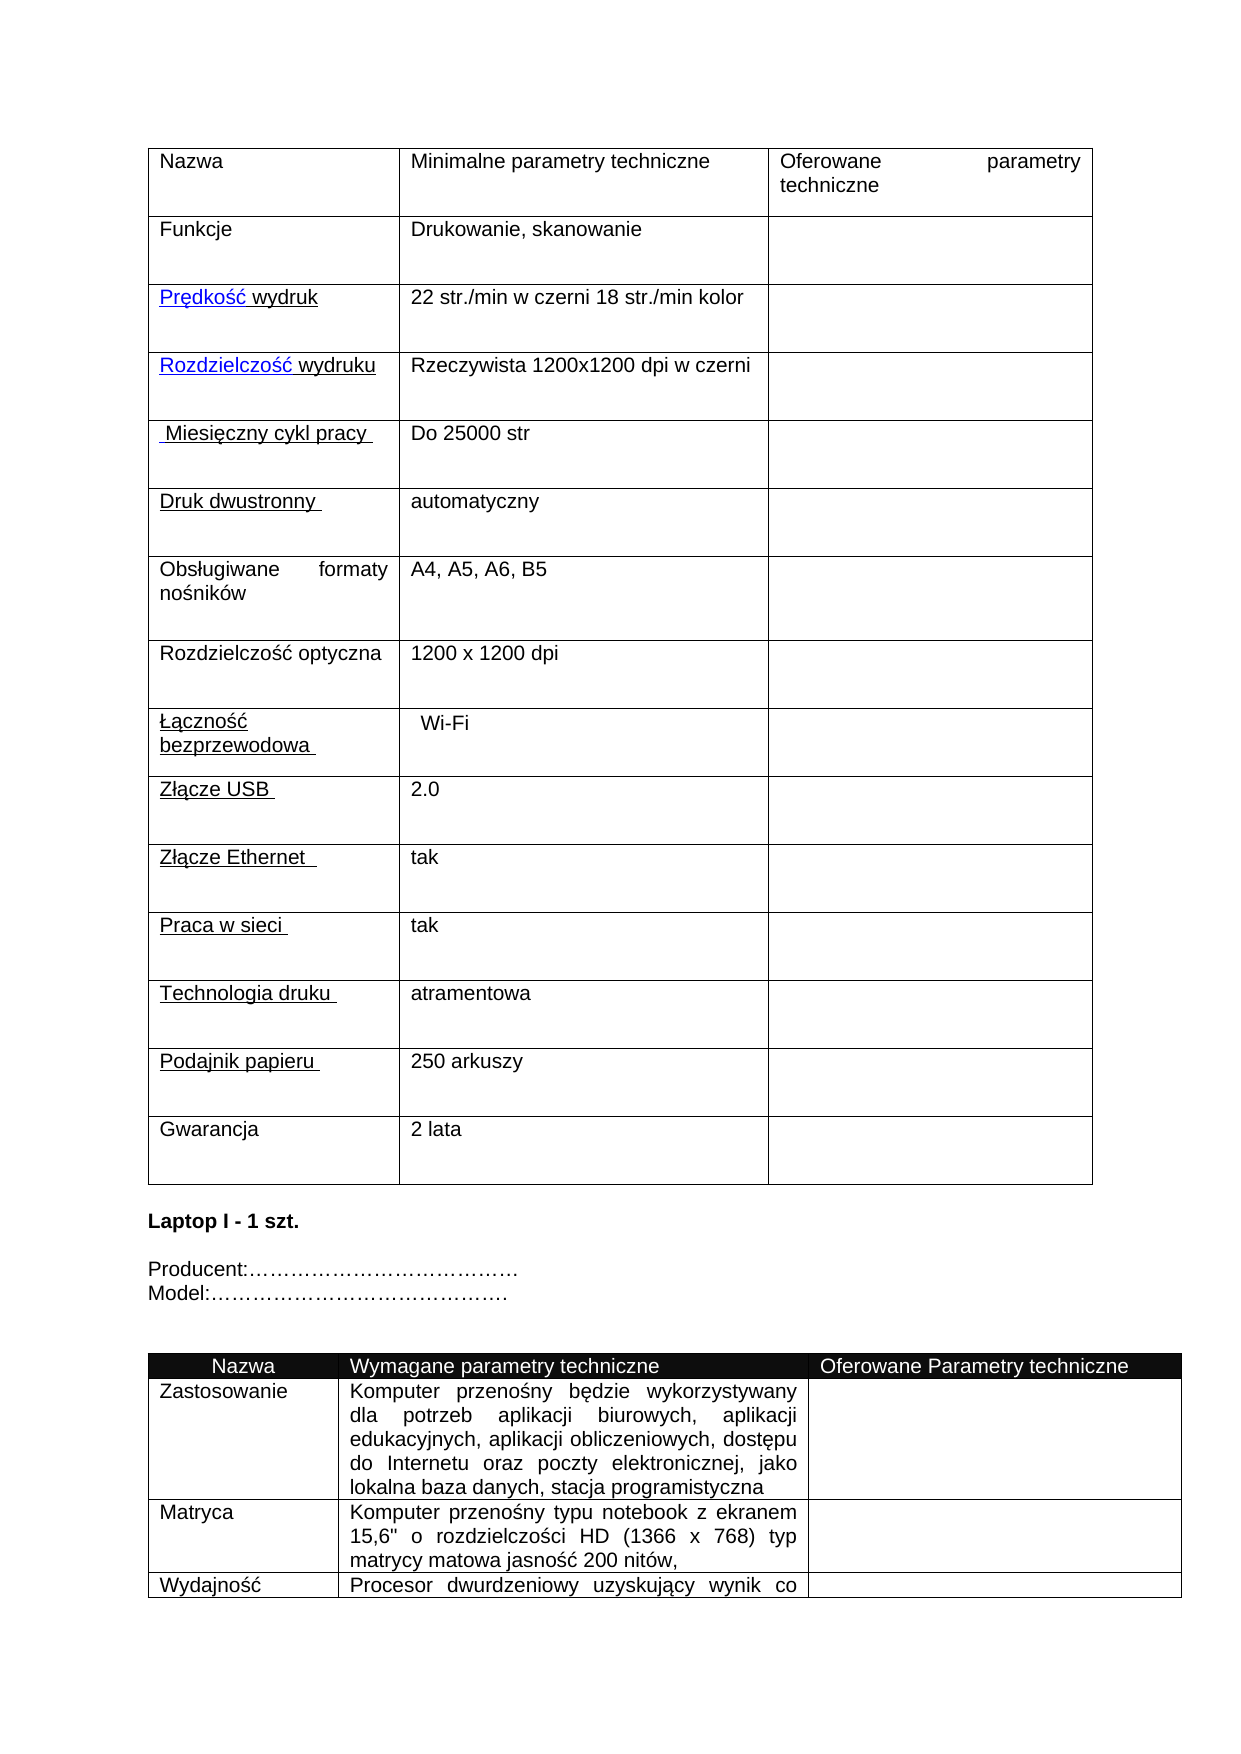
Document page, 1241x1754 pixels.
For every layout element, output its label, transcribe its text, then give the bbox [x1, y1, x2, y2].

table_cell [769, 353, 1092, 420]
table_cell Do 25000 str [400, 421, 768, 488]
text Producent:………………………………… [148, 1257, 1093, 1281]
table_cell [400, 709, 768, 776]
table_cell Miesięczny cykl pracy [149, 421, 399, 488]
table_cell 250 arkuszy [400, 1049, 768, 1116]
table_cell Zastosowanie [149, 1379, 338, 1499]
table_cell tak [400, 845, 768, 912]
table_cell [769, 421, 1092, 488]
table_cell automatyczny [400, 489, 768, 556]
table_cell Złącze USB [149, 777, 399, 844]
text Model:……………………………………. [148, 1281, 1093, 1305]
table_cell 2.0 [400, 777, 768, 844]
table_cell A4, A5, A6, B5 [400, 557, 768, 640]
table_cell [769, 1117, 1092, 1184]
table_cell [339, 1573, 808, 1597]
table_cell [769, 641, 1092, 708]
table_cell tak [400, 913, 768, 980]
table_cell [769, 217, 1092, 284]
table_cell 22 str./min w czerni 18 str./min kolor [400, 285, 768, 352]
table_cell [809, 1379, 1181, 1499]
table_cell Funkcje [149, 217, 399, 284]
table_header Nazwa [149, 149, 399, 216]
table_cell [769, 777, 1092, 844]
table_cell Praca w sieci [149, 913, 399, 980]
table_cell [769, 709, 1092, 776]
table_cell [769, 981, 1092, 1048]
table_cell Prędkość wydruk [149, 285, 399, 352]
table_cell [769, 1049, 1092, 1116]
table_cell Komputer przenośny typu notebook z ekranem 15,6" o rozdzielczości HD (1366 x 768) typ matrycy matowa jasność 200 nitów, [339, 1500, 808, 1572]
table_header Oferowane Parametry techniczne [809, 1354, 1181, 1378]
table_cell 1200 x 1200 dpi [400, 641, 768, 708]
table_header Nazwa [149, 1354, 338, 1378]
table_cell Matryca [149, 1500, 338, 1572]
table_cell Gwarancja [149, 1117, 399, 1184]
table_cell Obsługiwane formaty nośników [149, 557, 399, 640]
table_header Wymagane parametry techniczne [339, 1354, 808, 1378]
text Laptop I - 1 szt. [148, 1209, 1093, 1233]
table_cell Komputer przenośny będzie wykorzystywany dla potrzeb aplikacji biurowych, aplikacji edukacyjnych, aplikacji obliczeniowych, dostępu do Internetu oraz poczty elektronicznej, jako lokalna baza danych, stacja programistyczna [339, 1379, 808, 1499]
table_header Oferowane parametry techniczne [769, 149, 1092, 216]
table_cell Wydajność [149, 1573, 338, 1597]
table_cell [809, 1500, 1181, 1572]
table_cell Drukowanie, skanowanie [400, 217, 768, 284]
table_header Minimalne parametry techniczne [400, 149, 768, 216]
table_cell Druk dwustronny [149, 489, 399, 556]
table_cell atramentowa [400, 981, 768, 1048]
table_cell [769, 489, 1092, 556]
table_cell [769, 285, 1092, 352]
table_cell [769, 845, 1092, 912]
table_cell [769, 557, 1092, 640]
table_cell Łączność bezprzewodowa [149, 709, 399, 776]
table_cell 2 lata [400, 1117, 768, 1184]
table_cell Rozdzielczość wydruku [149, 353, 399, 420]
table_cell Rzeczywista 1200x1200 dpi w czerni [400, 353, 768, 420]
table_cell Technologia druku [149, 981, 399, 1048]
table_cell Rozdzielczość optyczna [149, 641, 399, 708]
table_cell [149, 845, 399, 912]
table_cell [809, 1573, 1181, 1597]
table_cell Podajnik papieru [149, 1049, 399, 1116]
table_cell [769, 913, 1092, 980]
